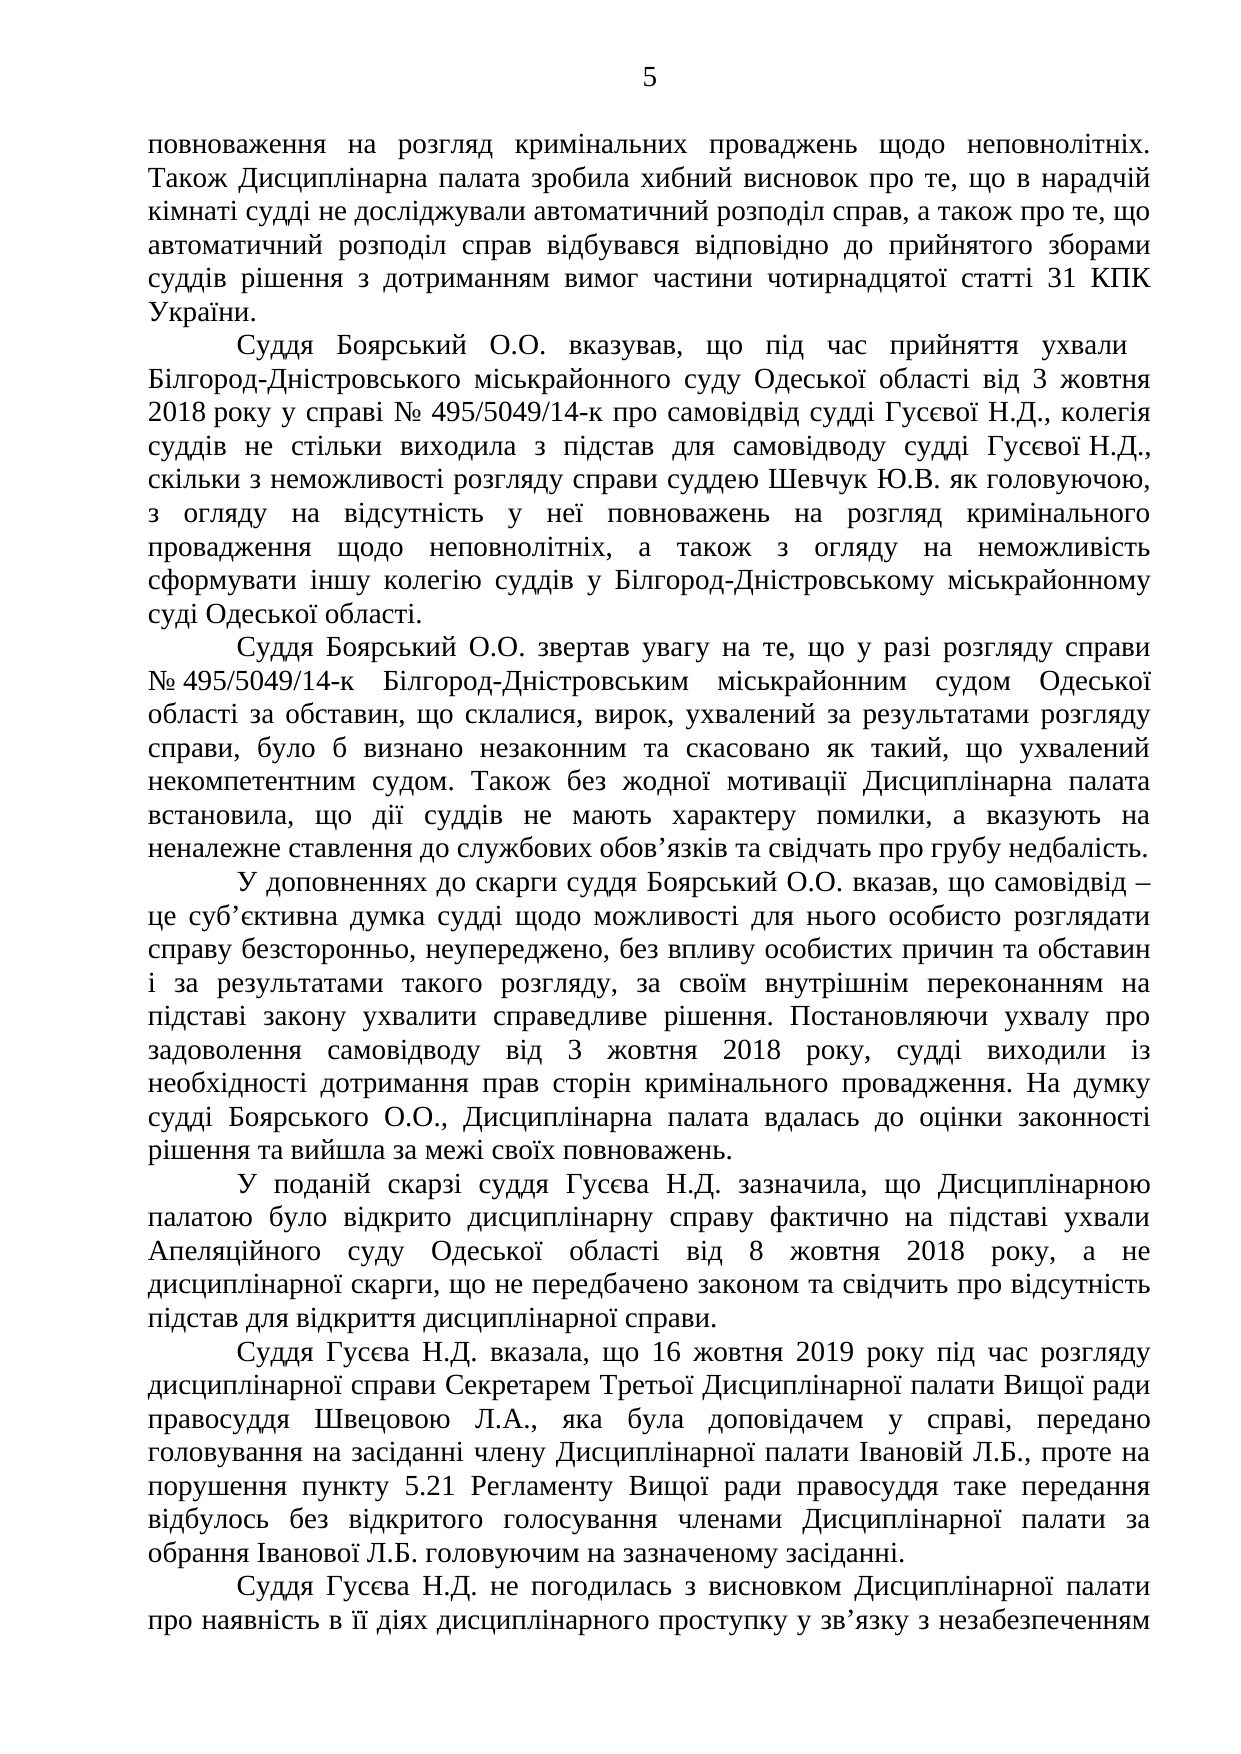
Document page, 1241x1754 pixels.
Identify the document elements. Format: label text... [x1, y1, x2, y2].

text Суддя Боярський О.О. вказував, що під час прийняття ухвали Білгород-Дністровського міськрайонного суду Одеської області від 3 жовтня 2018 року у справі № 495/5049/14-к про самовідвід судді Гусєвої Н.Д., колегія суддів не стільки виходила з підстав для самовідводу судді Гусєвої Н.Д., скільки з неможливості розгляду справи суддею Шевчук Ю.В. як головуючою, з огляду на відсутність у неї повноважень на розгляд кримінального провадження щодо неповнолітніх, а також з огляду на неможливість сформувати іншу колегію суддів у Білгород-Дністровському міськрайонному суді Одеської області. [148, 327, 1152, 629]
text У доповненнях до скарги суддя Боярський О.О. вказав, що самовідвід – це суб’єктивна думка судді щодо можливості для нього особисто розглядати справу безсторонньо, неупереджено, без впливу особистих причин та обставин і за результатами такого розгляду, за своїм внутрішнім переконанням на підставі закону ухвалити справедливе рішення. Постановляючи ухвалу про задоволення самовідводу від 3 жовтня 2018 року, судді виходили із необхідності дотримання прав сторін кримінального провадження. На думку судді Боярського О.О., Дисциплінарна палата вдалась до оцінки законності рішення та вийшла за межі своїх повноважень. [148, 864, 1152, 1166]
text У поданій скарзі суддя Гусєва Н.Д. зазначила, що Дисциплінарною палатою було відкрито дисциплінарну справу фактично на підставі ухвали Апеляційного суду Одеської області від 8 жовтня 2018 року, а не дисциплінарної скарги, що не передбачено законом та свідчить про відсутність підстав для відкриття дисциплінарної справи. [148, 1166, 1152, 1334]
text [148, 1568, 1152, 1636]
text Суддя Гусєва Н.Д. вказала, що 16 жовтня 2019 року під час розгляду дисциплінарної справи Секретарем Третьої Дисциплінарної палати Вищої ради правосуддя Швецовою Л.А., яка була доповідачем у справі, передано головування на засіданні члену Дисциплінарної палати Івановій Л.Б., проте на порушення пункту 5.21 Регламенту Вищої ради правосуддя таке передання відбулось без відкритого голосування членами Дисциплінарної палати за обрання Іванової Л.Б. головуючим на зазначеному засіданні. [148, 1334, 1152, 1568]
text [148, 126, 1152, 327]
text Суддя Боярський О.О. звертав увагу на те, що у разі розгляду справи № 495/5049/14-к Білгород-Дністровським міськрайонним судом Одеської області за обставин, що склалися, вирок, ухвалений за результатами розгляду справи, було б визнано незаконним та скасовано як такий, що ухвалений некомпетентним судом. Також без жодної мотивації Дисциплінарна палата встановила, що дії суддів не мають характеру помилки, а вказують на неналежне ставлення до службових обов’язків та свідчать про грубу недбалість. [148, 629, 1152, 864]
